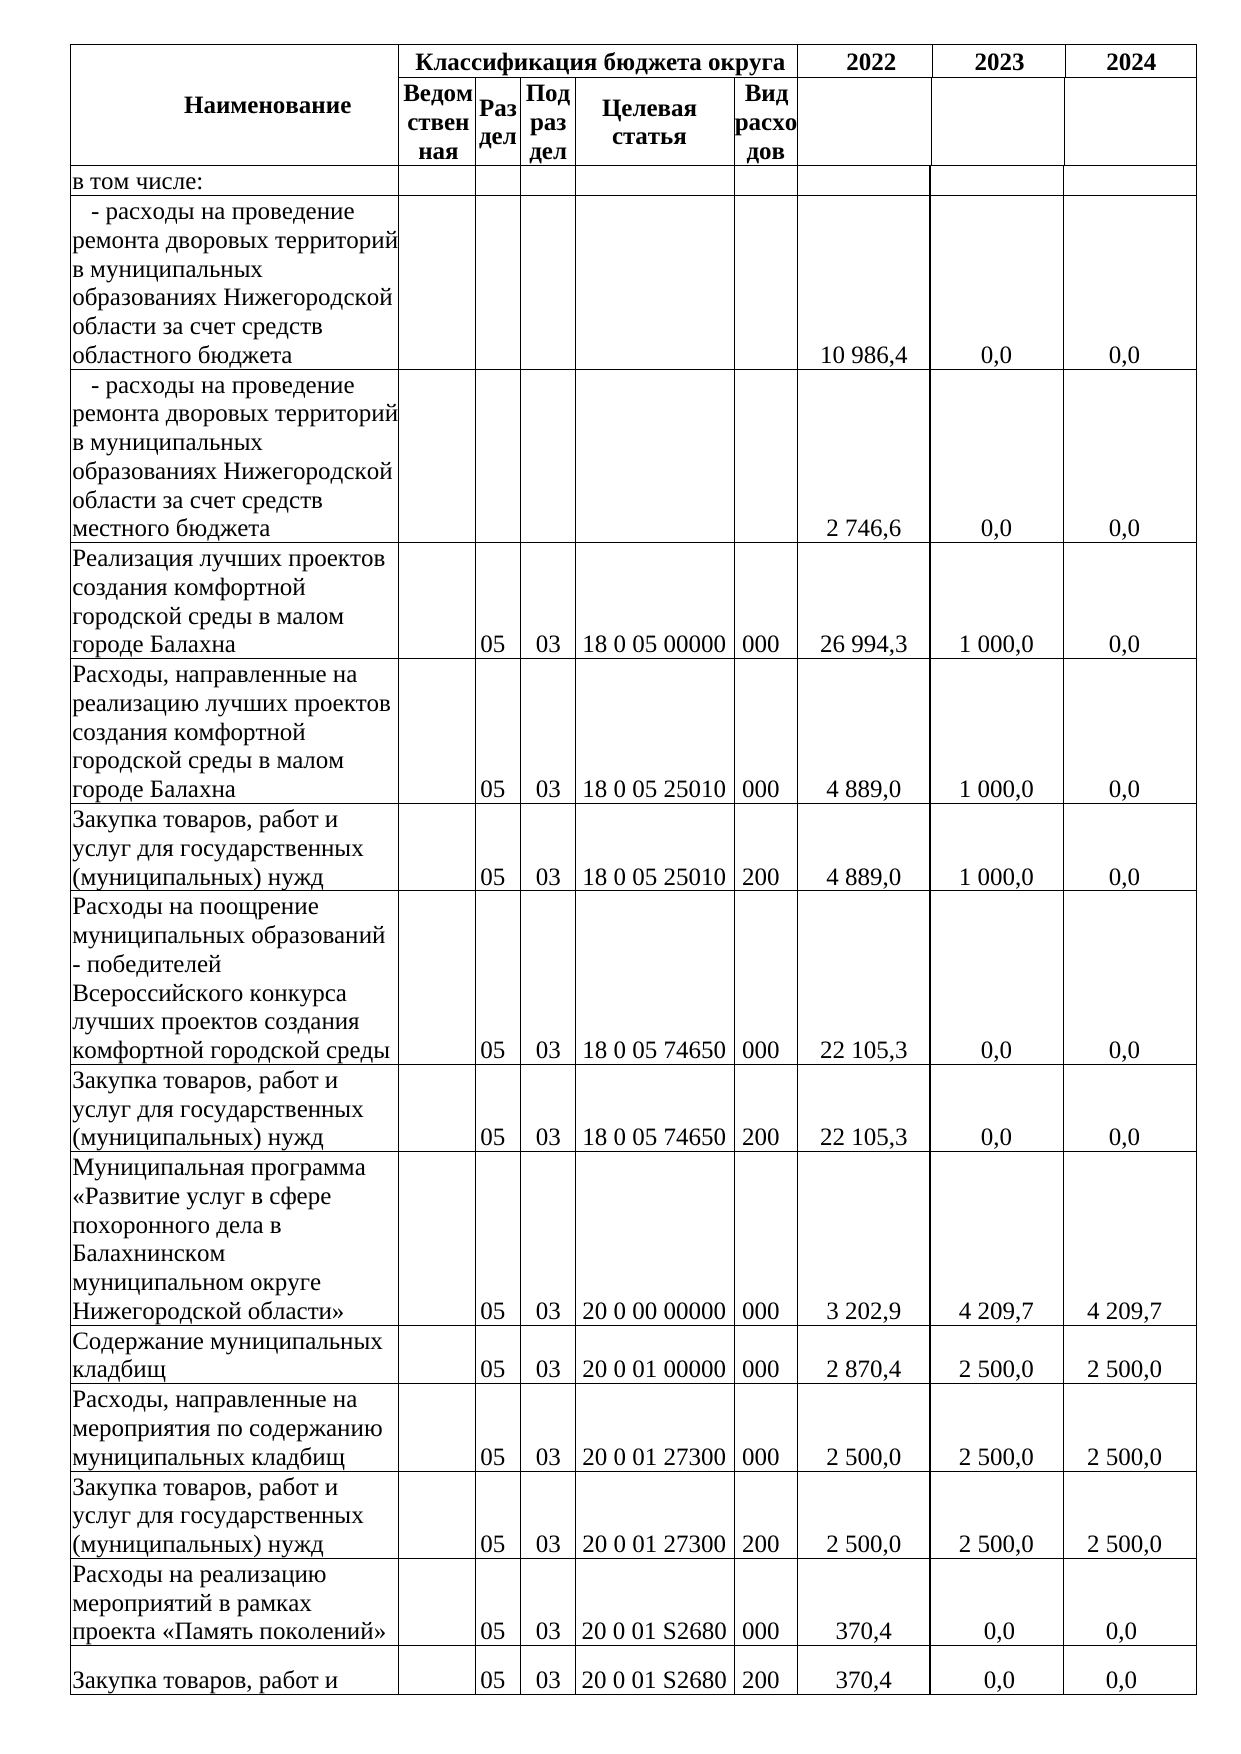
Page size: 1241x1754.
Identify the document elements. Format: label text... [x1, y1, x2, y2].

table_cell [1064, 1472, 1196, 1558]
table_header 2022 [798, 45, 932, 77]
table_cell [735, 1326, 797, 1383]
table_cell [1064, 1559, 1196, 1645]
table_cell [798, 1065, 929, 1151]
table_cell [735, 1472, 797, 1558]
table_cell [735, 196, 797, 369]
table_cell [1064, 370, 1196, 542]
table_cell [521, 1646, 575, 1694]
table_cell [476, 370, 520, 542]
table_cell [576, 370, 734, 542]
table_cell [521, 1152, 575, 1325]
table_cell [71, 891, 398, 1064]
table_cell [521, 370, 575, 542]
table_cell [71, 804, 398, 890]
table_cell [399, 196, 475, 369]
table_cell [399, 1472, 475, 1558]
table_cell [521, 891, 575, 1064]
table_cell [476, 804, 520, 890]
table_cell [1065, 78, 1196, 164]
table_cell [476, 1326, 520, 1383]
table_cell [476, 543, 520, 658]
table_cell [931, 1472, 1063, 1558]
table_cell Ведом ствен ная [399, 78, 475, 164]
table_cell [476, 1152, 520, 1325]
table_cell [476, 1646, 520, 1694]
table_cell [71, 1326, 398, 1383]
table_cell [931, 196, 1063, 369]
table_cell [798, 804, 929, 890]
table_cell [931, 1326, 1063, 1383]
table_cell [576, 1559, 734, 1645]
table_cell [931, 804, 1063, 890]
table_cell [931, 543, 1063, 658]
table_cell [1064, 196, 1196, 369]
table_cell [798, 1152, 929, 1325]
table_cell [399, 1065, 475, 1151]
table_cell Под раз дел [521, 78, 575, 164]
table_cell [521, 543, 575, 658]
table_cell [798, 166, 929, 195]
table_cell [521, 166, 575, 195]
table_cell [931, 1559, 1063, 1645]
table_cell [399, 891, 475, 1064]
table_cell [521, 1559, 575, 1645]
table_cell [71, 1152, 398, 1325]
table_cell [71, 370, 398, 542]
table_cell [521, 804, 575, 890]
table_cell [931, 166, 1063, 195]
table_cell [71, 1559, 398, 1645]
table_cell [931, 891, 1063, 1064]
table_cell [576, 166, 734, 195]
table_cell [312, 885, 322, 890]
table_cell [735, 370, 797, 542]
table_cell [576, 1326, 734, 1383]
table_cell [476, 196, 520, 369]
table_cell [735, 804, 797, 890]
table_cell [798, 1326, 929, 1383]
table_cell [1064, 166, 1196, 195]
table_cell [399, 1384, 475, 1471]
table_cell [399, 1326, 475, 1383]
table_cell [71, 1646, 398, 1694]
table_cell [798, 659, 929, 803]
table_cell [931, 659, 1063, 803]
table_cell Вид расхо дов [735, 78, 797, 164]
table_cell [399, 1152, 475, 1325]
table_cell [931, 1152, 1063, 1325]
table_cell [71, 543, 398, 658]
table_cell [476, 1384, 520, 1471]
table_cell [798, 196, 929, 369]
table_cell [932, 78, 1064, 164]
table_header 2023 [933, 45, 1065, 77]
table_cell Раз дел [476, 78, 520, 164]
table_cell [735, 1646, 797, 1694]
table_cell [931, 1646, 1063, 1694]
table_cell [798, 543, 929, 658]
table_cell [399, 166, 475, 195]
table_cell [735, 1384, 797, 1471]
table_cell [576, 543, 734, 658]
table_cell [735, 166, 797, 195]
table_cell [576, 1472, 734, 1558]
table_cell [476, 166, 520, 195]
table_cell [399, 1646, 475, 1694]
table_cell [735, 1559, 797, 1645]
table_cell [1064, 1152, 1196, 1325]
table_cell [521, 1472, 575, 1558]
table_header Классификация бюджета округа [399, 45, 797, 77]
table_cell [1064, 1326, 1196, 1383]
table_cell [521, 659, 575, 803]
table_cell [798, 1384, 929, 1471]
table_cell [798, 78, 931, 164]
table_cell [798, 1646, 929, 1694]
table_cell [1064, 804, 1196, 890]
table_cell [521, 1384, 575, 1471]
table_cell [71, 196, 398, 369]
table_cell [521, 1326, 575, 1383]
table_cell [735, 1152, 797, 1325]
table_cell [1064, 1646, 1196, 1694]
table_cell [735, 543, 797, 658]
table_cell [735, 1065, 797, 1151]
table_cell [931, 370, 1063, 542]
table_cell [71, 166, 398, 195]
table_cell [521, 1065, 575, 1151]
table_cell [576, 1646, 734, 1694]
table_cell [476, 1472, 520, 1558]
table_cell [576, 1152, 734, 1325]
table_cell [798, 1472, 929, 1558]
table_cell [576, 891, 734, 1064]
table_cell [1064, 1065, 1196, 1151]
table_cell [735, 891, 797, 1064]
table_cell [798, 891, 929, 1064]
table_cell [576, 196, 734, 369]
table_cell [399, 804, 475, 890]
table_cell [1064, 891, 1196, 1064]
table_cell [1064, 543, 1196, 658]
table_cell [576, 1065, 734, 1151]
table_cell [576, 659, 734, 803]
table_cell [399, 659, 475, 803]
table_header 2024 [1066, 45, 1196, 77]
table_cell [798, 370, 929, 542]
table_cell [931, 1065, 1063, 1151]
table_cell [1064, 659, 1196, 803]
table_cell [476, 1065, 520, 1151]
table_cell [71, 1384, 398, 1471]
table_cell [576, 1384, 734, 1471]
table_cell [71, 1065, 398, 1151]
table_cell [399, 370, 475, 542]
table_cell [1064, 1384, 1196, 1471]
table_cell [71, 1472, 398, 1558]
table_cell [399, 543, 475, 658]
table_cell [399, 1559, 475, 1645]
table_cell Целевая статья [576, 78, 734, 164]
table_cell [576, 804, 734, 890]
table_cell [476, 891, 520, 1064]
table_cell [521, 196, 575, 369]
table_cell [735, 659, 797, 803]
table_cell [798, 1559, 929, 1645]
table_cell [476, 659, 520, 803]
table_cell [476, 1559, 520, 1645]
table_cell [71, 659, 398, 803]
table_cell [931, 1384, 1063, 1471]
table_header Наименование [71, 45, 398, 164]
